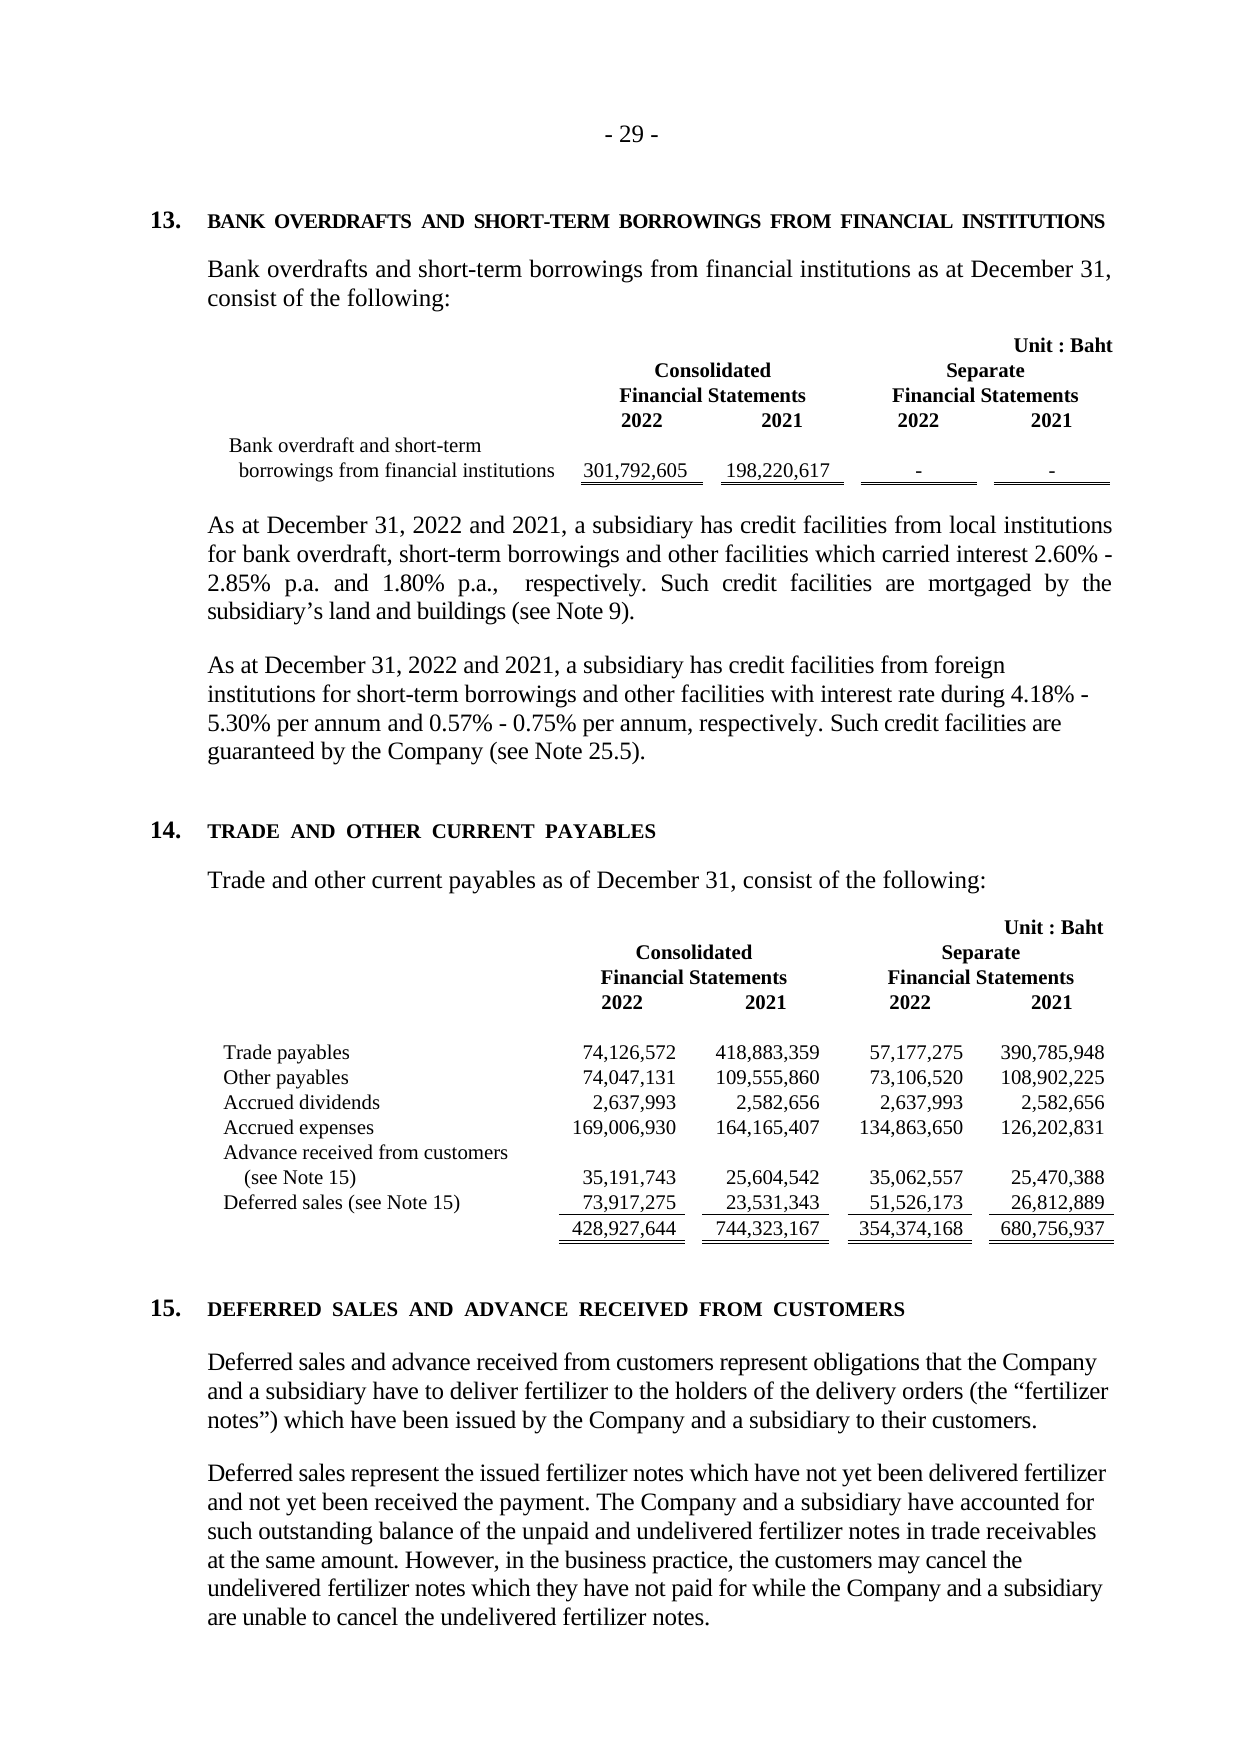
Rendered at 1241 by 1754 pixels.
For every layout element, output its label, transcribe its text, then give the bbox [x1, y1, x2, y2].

text 15. deferred sales AND ADVANCE RECEIVED FROM CUSTOMERS [150, 1293, 1113, 1322]
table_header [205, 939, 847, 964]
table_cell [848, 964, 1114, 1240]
text Unit : Baht [152, 914, 1103, 939]
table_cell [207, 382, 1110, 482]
text As at December 31, 2022 and 2021, a subsidiary has credit facilities from foreign institutions for short-term borrowings and other facilities with interest rate during 4.18% - 5.30% per annum and 0.57% - 0.75% per annum, respectively. Such credit facilities are guaranteed by the Company (see Note 25.5). [207, 650, 1113, 765]
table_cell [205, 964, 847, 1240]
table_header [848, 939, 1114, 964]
text Unit : Baht [207, 333, 1113, 357]
text As at December 31, 2022 and 2021, a subsidiary has credit facilities from local institutions for bank overdraft, short-term borrowings and other facilities which carried interest 2.60% - 2.85% p.a. and 1.80% p.a., respectively. Such credit facilities are mortgaged by the subsidiary’s land and buildings (see Note 9). [207, 510, 1113, 625]
text Deferred sales and advance received from customers represent obligations that the Company and a subsidiary have to deliver fertilizer to the holders of the delivery orders (the “fertilizer notes”) which have been issued by the Company and a subsidiary to their customers. [207, 1347, 1113, 1433]
text Trade and other current payables as of December 31, consist of the following: [207, 865, 1113, 893]
text 13. BANK OVERDRAFTS and short-term borrowings from financial institutions [150, 205, 1113, 234]
text Bank overdrafts and short-term borrowings from financial institutions as at December 31, consist of the following: [207, 254, 1113, 312]
text Deferred sales represent the issued fertilizer notes which have not yet been delivered fertilizer and not yet been received the payment. The Company and a subsidiary have accounted for such outstanding balance of the unpaid and undelivered fertilizer notes in trade receivables at the same amount. However, in the business practice, the customers may cancel the undelivered fertilizer notes which they have not paid for while the Company and a subsidiary are unable to cancel the undelivered fertilizer notes. [207, 1458, 1113, 1631]
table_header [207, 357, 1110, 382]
text 14. TRADE AND OTHER CURRENT PAYABLES [150, 815, 1113, 844]
